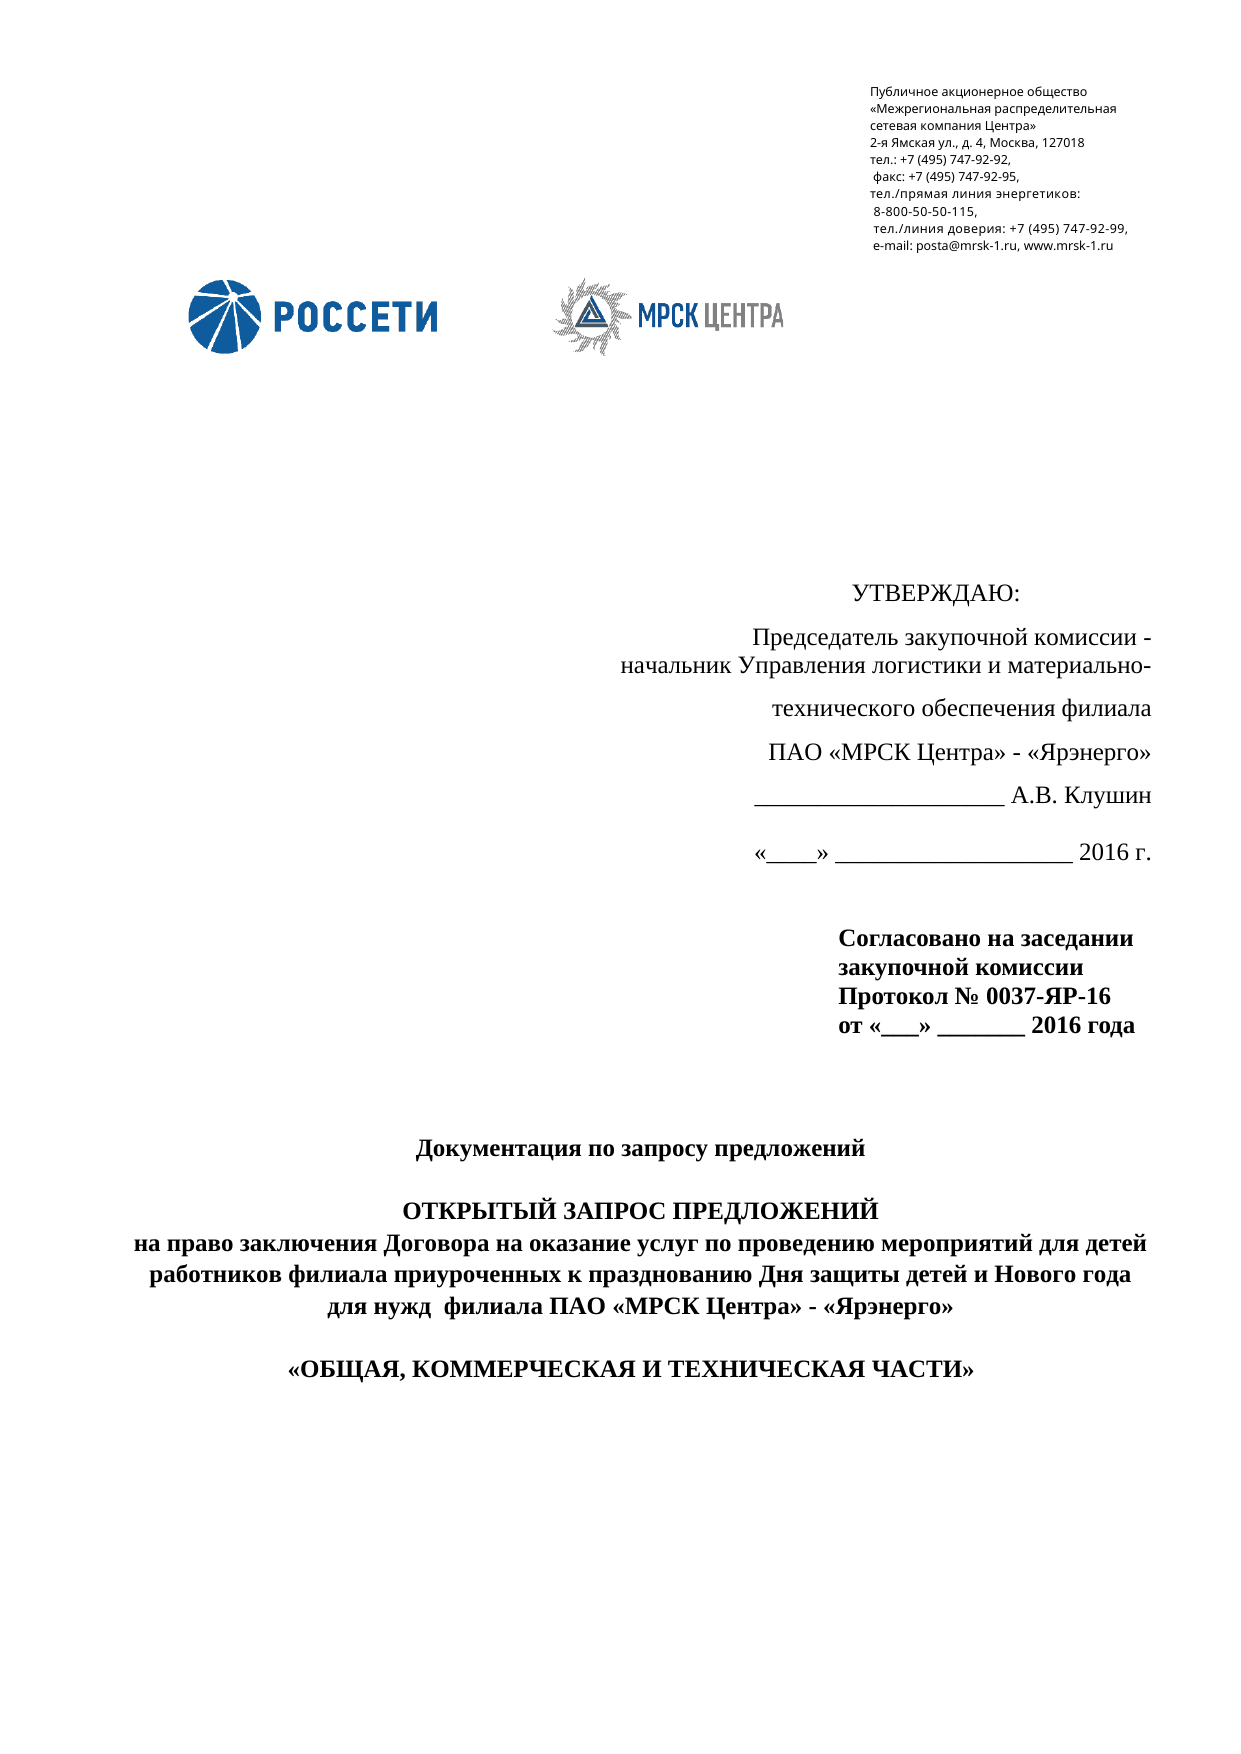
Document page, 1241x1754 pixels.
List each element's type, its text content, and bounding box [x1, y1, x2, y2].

text начальник Управления логистики и материально- [129, 650, 1152, 679]
text ____________________ А.В. Клушин [129, 780, 1152, 808]
text ПАО «МРСК Центра» - «Ярэнерго» [129, 737, 1152, 765]
text Документация по запросу предложений [129, 1133, 1152, 1162]
text на право заключения Договора на оказание услуг по проведению мероприятий для детей работников филиала приуроченных к празднованию Дня защиты детей и Нового года для нужд филиала ПАО «МРСК Центра» - «Ярэнерго» [129, 1228, 1152, 1320]
text Председатель закупочной комиссии - [129, 622, 1152, 650]
text Протокол № 0037-ЯР-16 [838, 981, 1152, 1010]
text Согласовано на заседании [838, 923, 1152, 952]
text «ОБЩАЯ, КОММЕРЧЕСКАЯ и техническая ЧАСТИ» [73, 1354, 1183, 1383]
picture [188, 278, 784, 356]
text ОТКРЫТЫЙ ЗАПРОС ПРЕДЛОЖЕНИЙ [129, 1196, 1152, 1225]
text от «___» _______ 2016 года [838, 1010, 1152, 1038]
text «____» ___________________ 2016 г. [720, 837, 1152, 866]
text закупочной комиссии [838, 952, 1152, 981]
text технического обеспечения филиала [129, 693, 1152, 722]
text УТВЕРЖДАЮ: [720, 578, 1152, 607]
